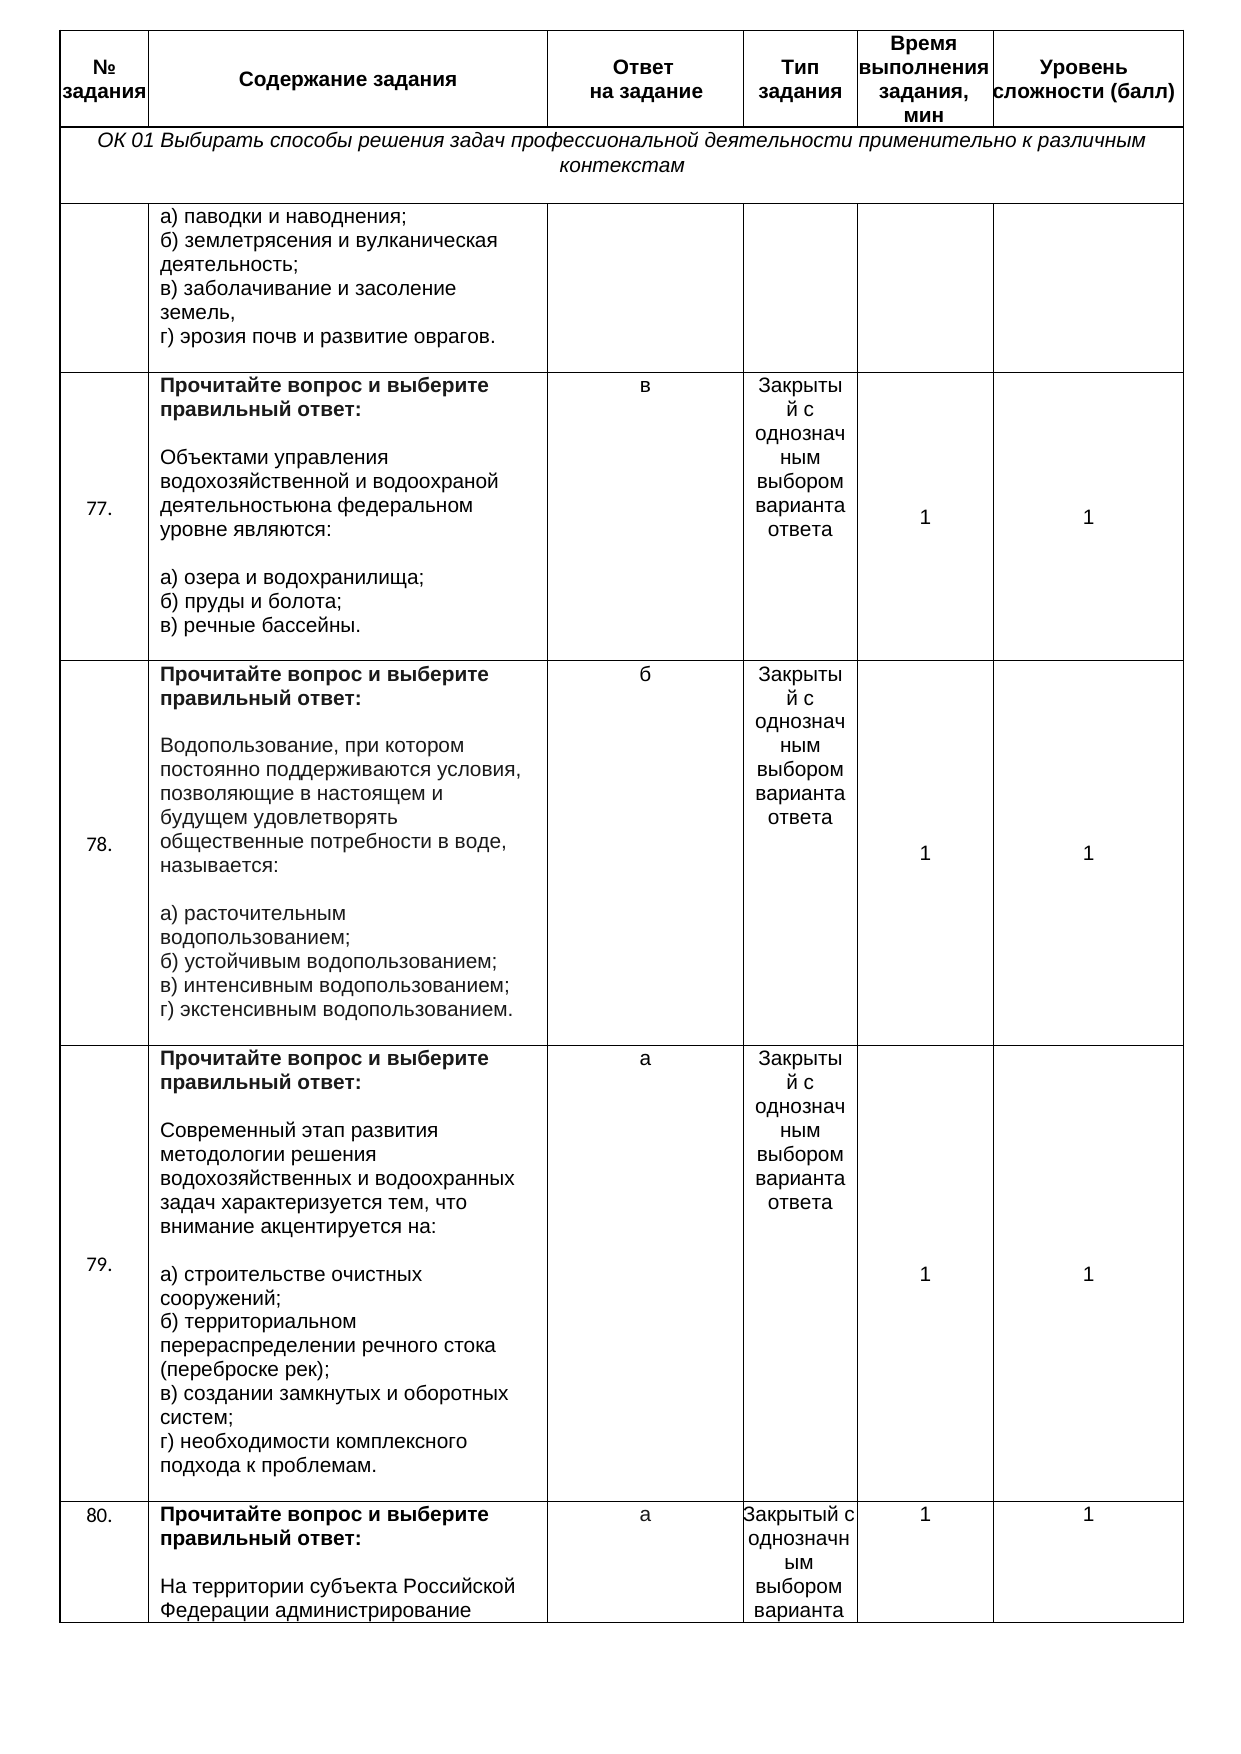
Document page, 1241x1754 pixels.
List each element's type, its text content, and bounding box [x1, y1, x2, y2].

table_cell 1 [994, 204, 1183, 372]
table_cell Прочитайте вопрос и выберите правильный ответ: Современный этап развития методологии решения водохозяйственных и водоохранных задач характеризуется тем, что внимание акцентируется на: а) строительстве очистных сооружений; б) территориальном перераспределении речного стока (переброске рек); в) создании замкнутых и оборотных систем; г) необходимости комплексного подхода к проблемам. [149, 1046, 547, 1501]
table_header Тип задания [744, 31, 857, 126]
table_cell Закрытый с однозначным выбором варианта ответа [744, 661, 857, 1045]
table_cell б [548, 661, 743, 1045]
table_header Содержание задания [149, 31, 547, 126]
table_cell [61, 204, 148, 372]
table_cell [744, 1502, 857, 1622]
table_cell 1 [858, 204, 993, 372]
table_cell 1 [994, 1502, 1183, 1622]
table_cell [149, 1502, 547, 1622]
table_cell а [548, 1046, 743, 1501]
table_cell 1 [858, 373, 993, 660]
table_header Ответ на задание [548, 31, 743, 126]
table_cell [61, 1046, 148, 1501]
table_cell ОК 01 Выбирать способы решения задач профессиональной деятельности применительно к различным контекстам [61, 128, 1183, 203]
table_cell б [548, 204, 743, 372]
table_cell 1 [994, 1046, 1183, 1501]
table_header Уровень сложности (балл) [994, 31, 1183, 126]
table_cell [61, 1502, 148, 1622]
table_cell 1 [994, 661, 1183, 1045]
table_cell 1 [858, 1046, 993, 1501]
table_cell в [548, 373, 743, 660]
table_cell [744, 204, 857, 372]
table_cell Прочитайте вопрос и выберите правильный ответ: Объектами управления водохозяйственной и водоохраной деятельностьюна федеральном уровне являются: а) озера и водохранилища; б) пруды и болота; в) речные бассейны. [149, 373, 547, 660]
table_header № задания [61, 31, 148, 126]
table_cell Прочитайте вопрос и выберите правильный ответ: Водопользование, при котором постоянно поддерживаются условия, позволяющие в настоящем и будущем удовлетворять общественные потребности в воде, называется: а) расточительным водопользованием; б) устойчивым водопользованием; в) интенсивным водопользованием; г) экстенсивным водопользованием. [149, 661, 547, 1045]
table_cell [149, 204, 547, 372]
table_cell [61, 661, 148, 1045]
table_cell а [548, 1502, 743, 1622]
table_header Время выполнения задания, мин [858, 31, 993, 126]
table_cell 1 [994, 373, 1183, 660]
table_cell Закрытый с однозначным выбором варианта ответа [744, 373, 857, 660]
table_cell 1 [858, 661, 993, 1045]
table_cell 1 [858, 1502, 993, 1622]
table_cell Закрытый с однозначным выбором варианта ответа [744, 1046, 857, 1501]
table_cell [61, 373, 148, 660]
